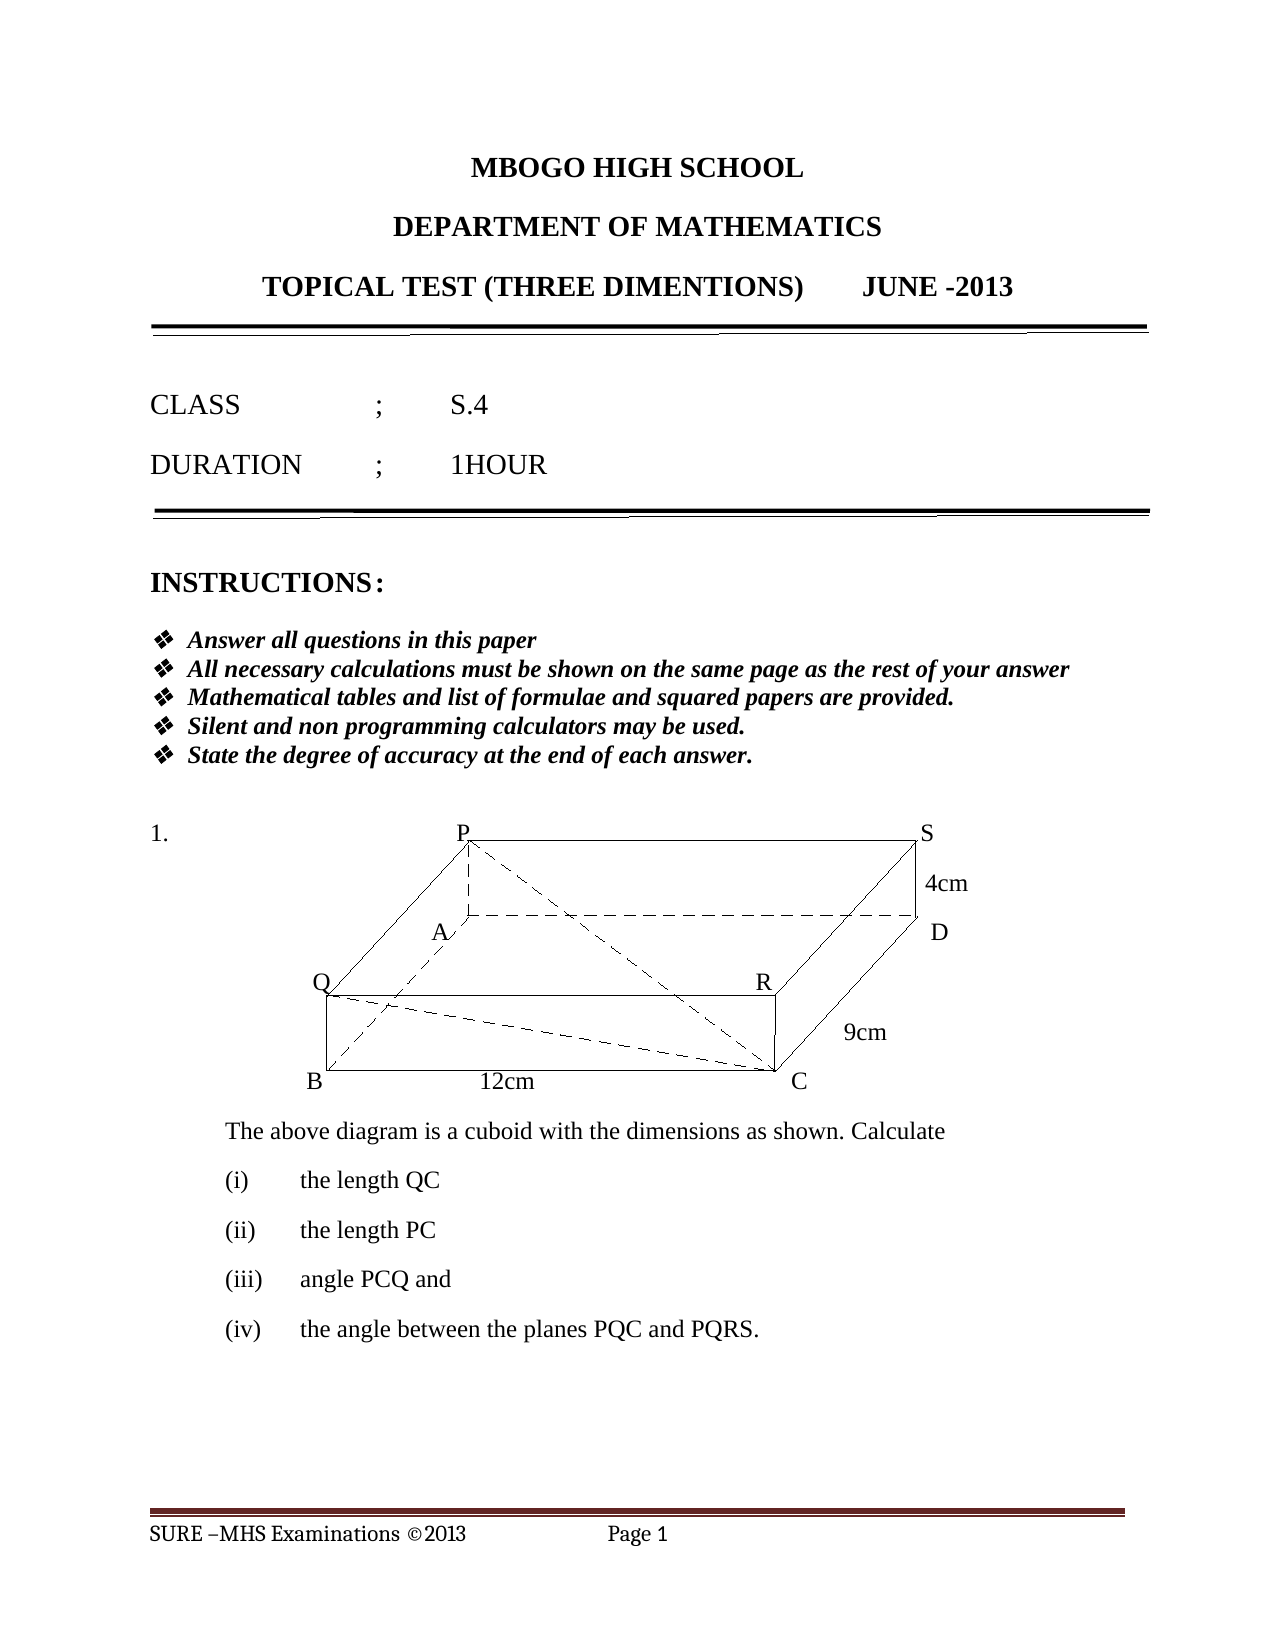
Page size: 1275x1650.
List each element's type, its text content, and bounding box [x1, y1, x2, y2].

text INSTRUCTIONS : [150, 566, 1125, 599]
text DURATION ; 1HOUR [150, 447, 1125, 480]
text (iii) angle PCQ and [150, 1264, 1125, 1293]
text Q R [150, 967, 1125, 996]
text DEPARTMENT OF MATHEMATICS [150, 209, 1125, 243]
text MBOGO HIGH SCHOOL [150, 150, 1125, 183]
text CLASS ; S.4 [150, 387, 1125, 421]
text B 12cm C [150, 1066, 1125, 1095]
text A D [150, 917, 1125, 946]
text TOPICAL TEST (THREE DIMENTIONS) JUNE -2013 [150, 269, 1125, 302]
text (ii) the length PC [150, 1215, 1125, 1244]
text 4cm [150, 868, 1125, 897]
list State the degree of accuracy at the end of each answer. [150, 740, 1125, 769]
text 9cm [150, 1017, 1125, 1045]
text (i) the length QC [150, 1165, 1125, 1194]
text The above diagram is a cuboid with the dimensions as shown. Calculate [150, 1116, 1125, 1144]
text 1. P S [150, 818, 1125, 847]
list All necessary calculations must be shown on the same page as the rest of your answer [150, 654, 1125, 682]
list Mathematical tables and list of formulae and squared papers are provided. [150, 682, 1125, 711]
list Answer all questions in this paper [150, 625, 1125, 654]
text (iv) the angle between the planes PQC and PQRS. [150, 1314, 1125, 1343]
list Silent and non programming calculators may be used. [150, 711, 1125, 740]
